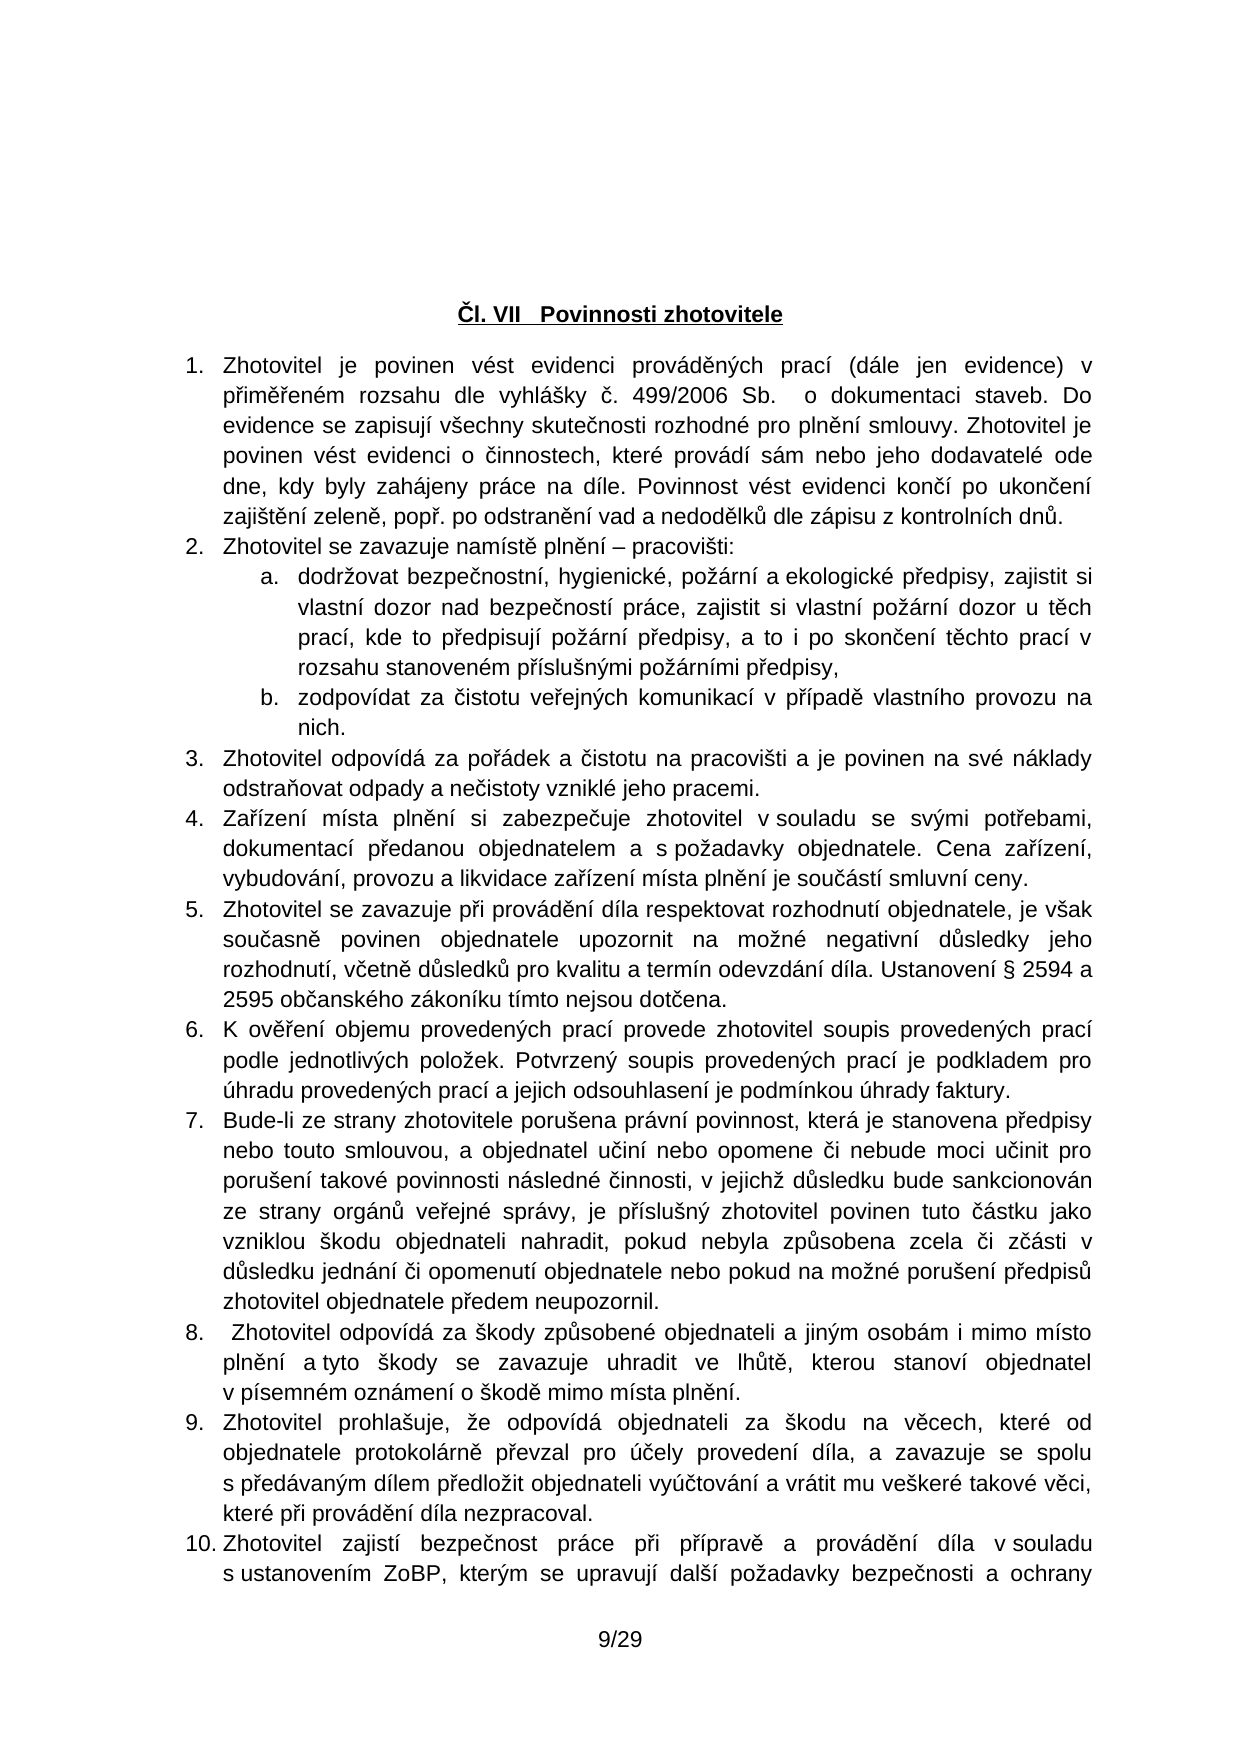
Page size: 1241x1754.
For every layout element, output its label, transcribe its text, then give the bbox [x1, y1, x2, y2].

list Zhotovitel se zavazuje namístě plnění – pracovišti: [185, 533, 1093, 559]
list dodržovat bezpečnostní, hygienické, požární a ekologické předpisy, zajistit si vlastní dozor nad bezpečností práce, zajistit si vlastní požární dozor u těch prací, kde to předpisují požární předpisy, a to i po skončení těchto prací v rozsahu stanoveném příslušnými požárními předpisy, [260, 563, 1093, 680]
text Čl. VII Povinnosti zhotovitele [148, 301, 1093, 327]
list K ověření objemu provedených prací provede zhotovitel soupis provedených prací podle jednotlivých položek. Potvrzený soupis provedených prací je podkladem pro úhradu provedených prací a jejich odsouhlasení je podmínkou úhrady faktury. [185, 1016, 1093, 1103]
list Bude-li ze strany zhotovitele porušena právní povinnost, která je stanovena předpisy nebo touto smlouvou, a objednatel učiní nebo opomene či nebude moci učinit pro porušení takové povinnosti následné činnosti, v jejichž důsledku bude sankcionován ze strany orgánů veřejné správy, je příslušný zhotovitel povinen tuto částku jako vzniklou škodu objednateli nahradit, pokud nebyla způsobena zcela či zčásti v důsledku jednání či opomenutí objednatele nebo pokud na možné porušení předpisů zhotovitel objednatele předem neupozornil. [185, 1107, 1093, 1314]
list Zhotovitel prohlašuje, že odpovídá objednateli za škodu na věcech, které od objednatele protokolárně převzal pro účely provedení díla, a zavazuje se spolu s předávaným dílem předložit objednateli vyúčtování a vrátit mu veškeré takové věci, které při provádění díla nezpracoval. [185, 1409, 1093, 1526]
list zodpovídat za čistotu veřejných komunikací v případě vlastního provozu na nich. [260, 684, 1093, 741]
list Zhotovitel odpovídá za pořádek a čistotu na pracovišti a je povinen na své náklady odstraňovat odpady a nečistoty vzniklé jeho pracemi. [185, 744, 1093, 801]
list Zhotovitel se zavazuje při provádění díla respektovat rozhodnutí objednatele, je však současně povinen objednatele upozornit na možné negativní důsledky jeho rozhodnutí, včetně důsledků pro kvalitu a termín odevzdání díla. Ustanovení § 2594 a 2595 občanského zákoníku tímto nejsou dotčena. [185, 896, 1093, 1012]
list Zhotovitel odpovídá za škody způsobené objednateli a jiným osobám i mimo místo plnění a tyto škody se zavazuje uhradit ve lhůtě, kterou stanoví objednatel v písemném oznámení o škodě mimo místa plnění. [185, 1318, 1093, 1405]
list Zhotovitel je povinen vést evidenci prováděných prací (dále jen evidence) v přiměřeném rozsahu dle vyhlášky č. 499/2006 Sb. o dokumentaci staveb. Do evidence se zapisují všechny skutečnosti rozhodné pro plnění smlouvy. Zhotovitel je povinen vést evidenci o činnostech, které provádí sám nebo jeho dodavatelé ode dne, kdy byly zahájeny práce na díle. Povinnost vést evidenci končí po ukončení zajištění zeleně, popř. po odstranění vad a nedodělků dle zápisu z kontrolních dnů. [185, 352, 1093, 529]
list Zařízení místa plnění si zabezpečuje zhotovitel v souladu se svými potřebami, dokumentací předanou objednatelem a s požadavky objednatele. Cena zařízení, vybudování, provozu a likvidace zařízení místa plnění je součástí smluvní ceny. [185, 805, 1093, 892]
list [185, 1530, 1093, 1586]
